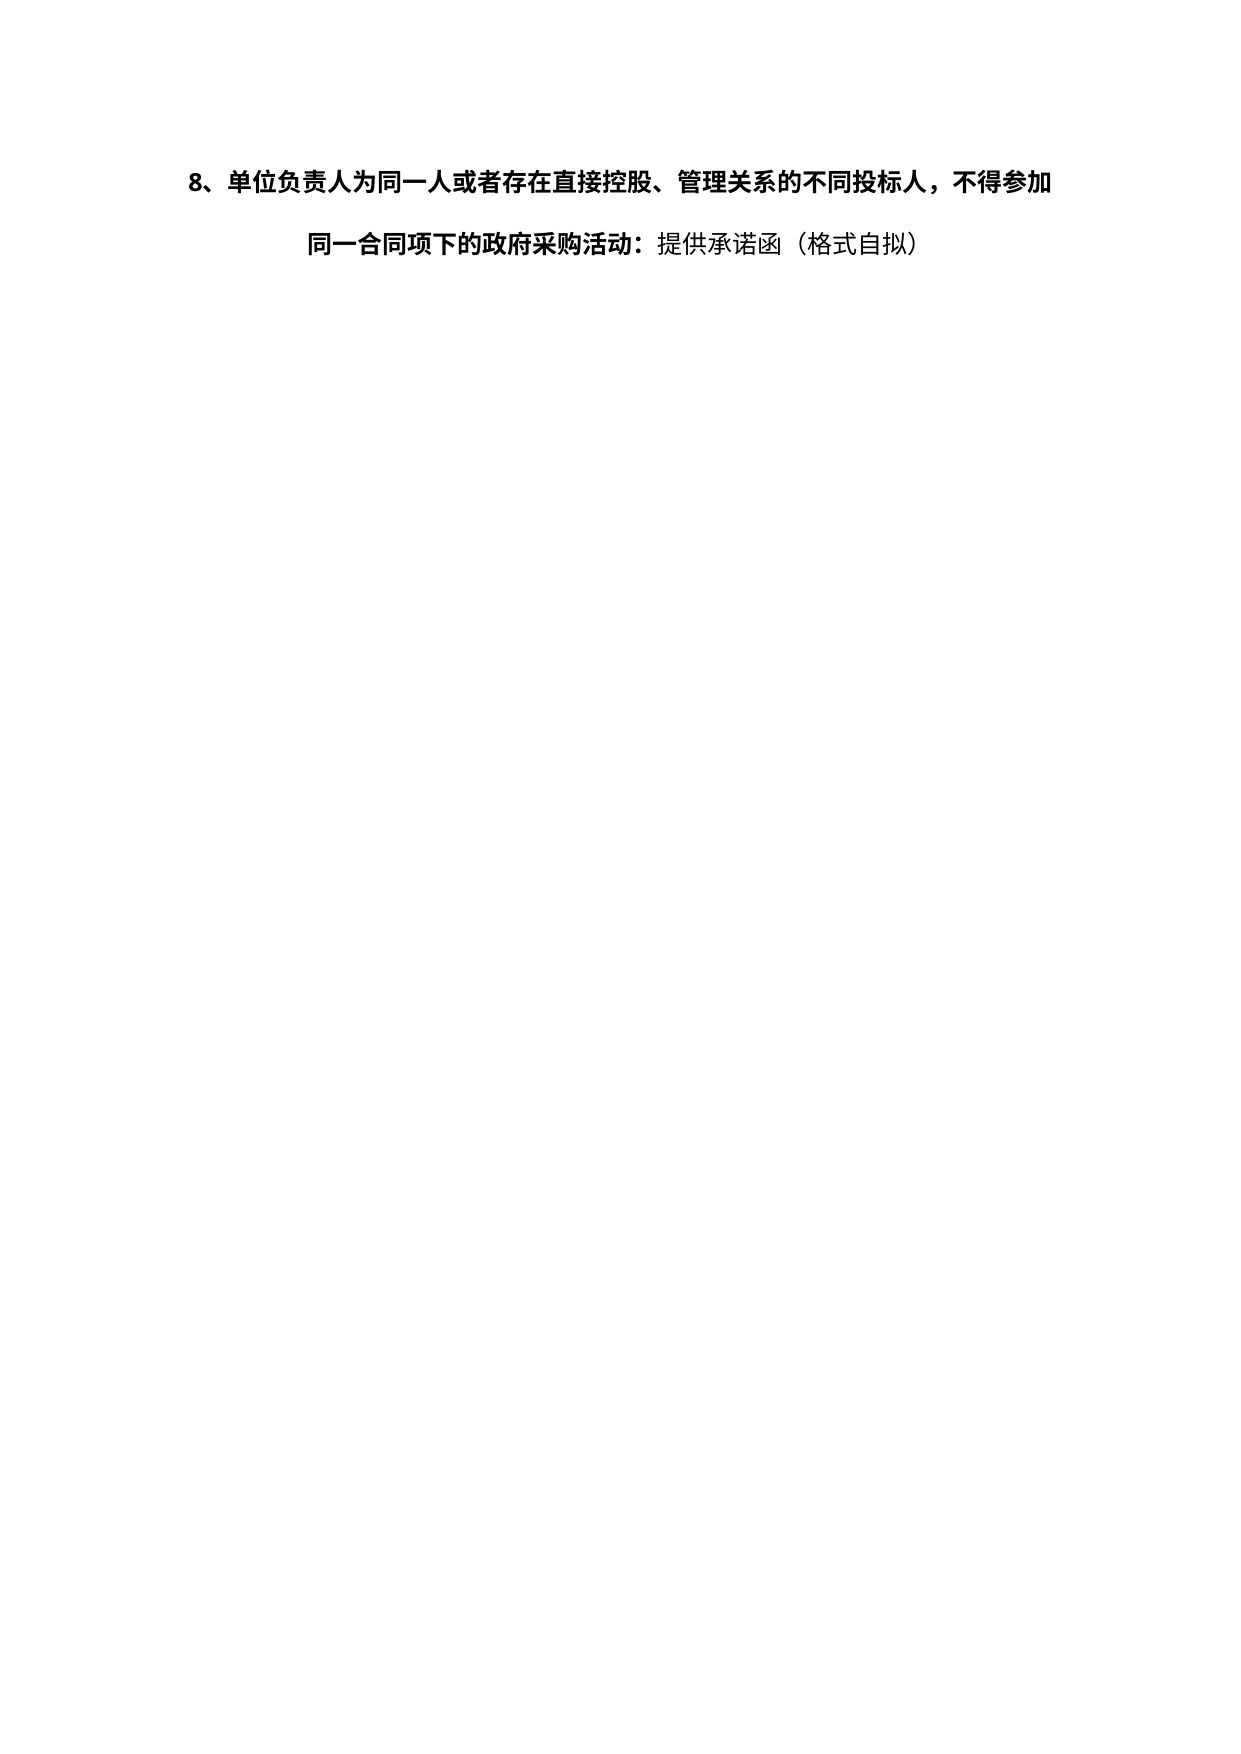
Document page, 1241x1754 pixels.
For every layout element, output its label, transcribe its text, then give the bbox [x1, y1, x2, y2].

text 8、单位负责人为同一人或者存在直接控股、管理关系的不同投标人，不得参加同一合同项下的政府采购活动：提供承诺函（格式自拟） [188, 162, 1052, 261]
